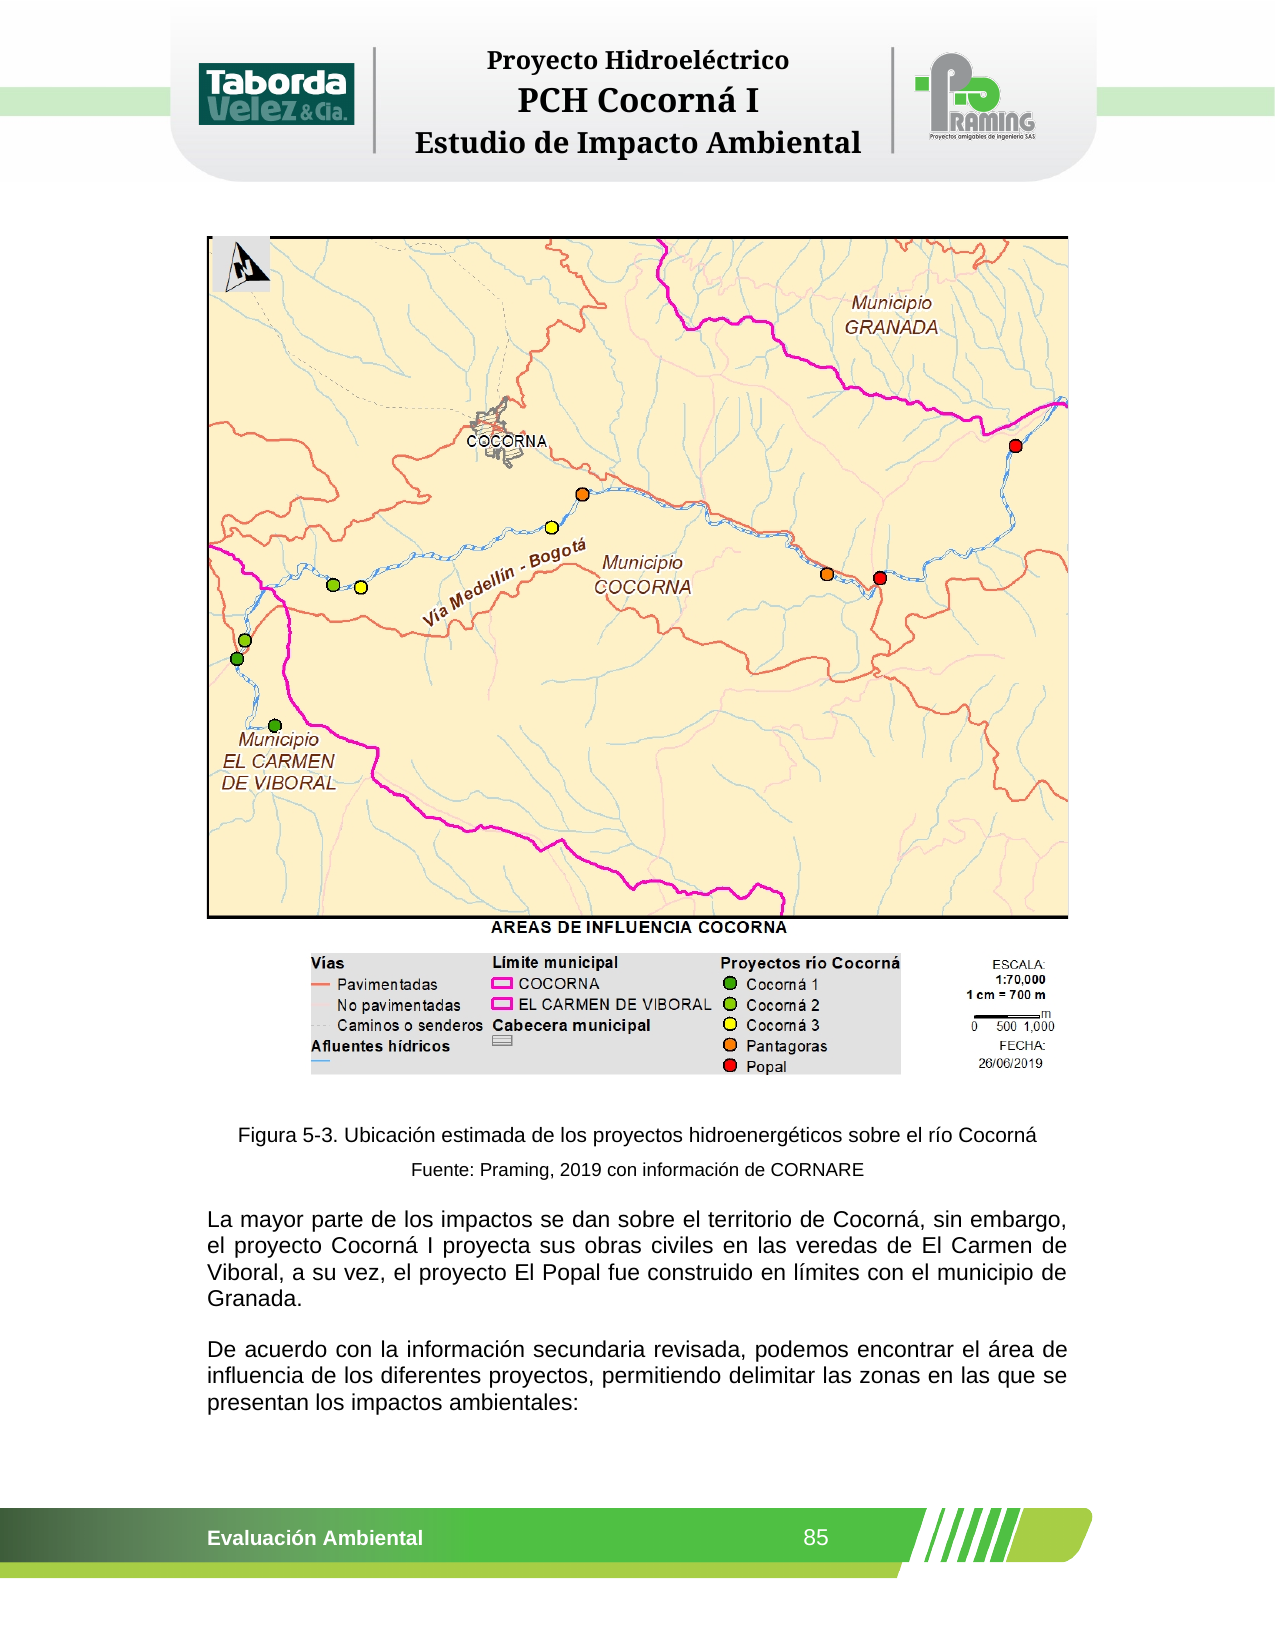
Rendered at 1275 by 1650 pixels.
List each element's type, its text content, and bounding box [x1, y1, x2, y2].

picture [0, 1, 1275, 182]
picture [0, 1508, 1139, 1579]
text Fuente: Praming, 2019 con información de CORNARE [207, 1159, 1068, 1181]
text La mayor parte de los impactos se dan sobre el territorio de Cocorná, sin embargo, el proyecto Cocorná I proyecta sus obras civiles en las veredas de El Carmen de Viboral, a su vez, el proyecto El Popal fue construido en límites con el municipio de Granada. [207, 1206, 1068, 1311]
text De acuerdo con la información secundaria revisada, podemos encontrar el área de influencia de los diferentes proyectos, permitiendo delimitar las zonas en las que se presentan los impactos ambientales: [207, 1336, 1068, 1415]
picture [206, 236, 1069, 1098]
text Figura 5-3. Ubicación estimada de los proyectos hidroenergéticos sobre el río Cocorná [207, 1123, 1068, 1147]
